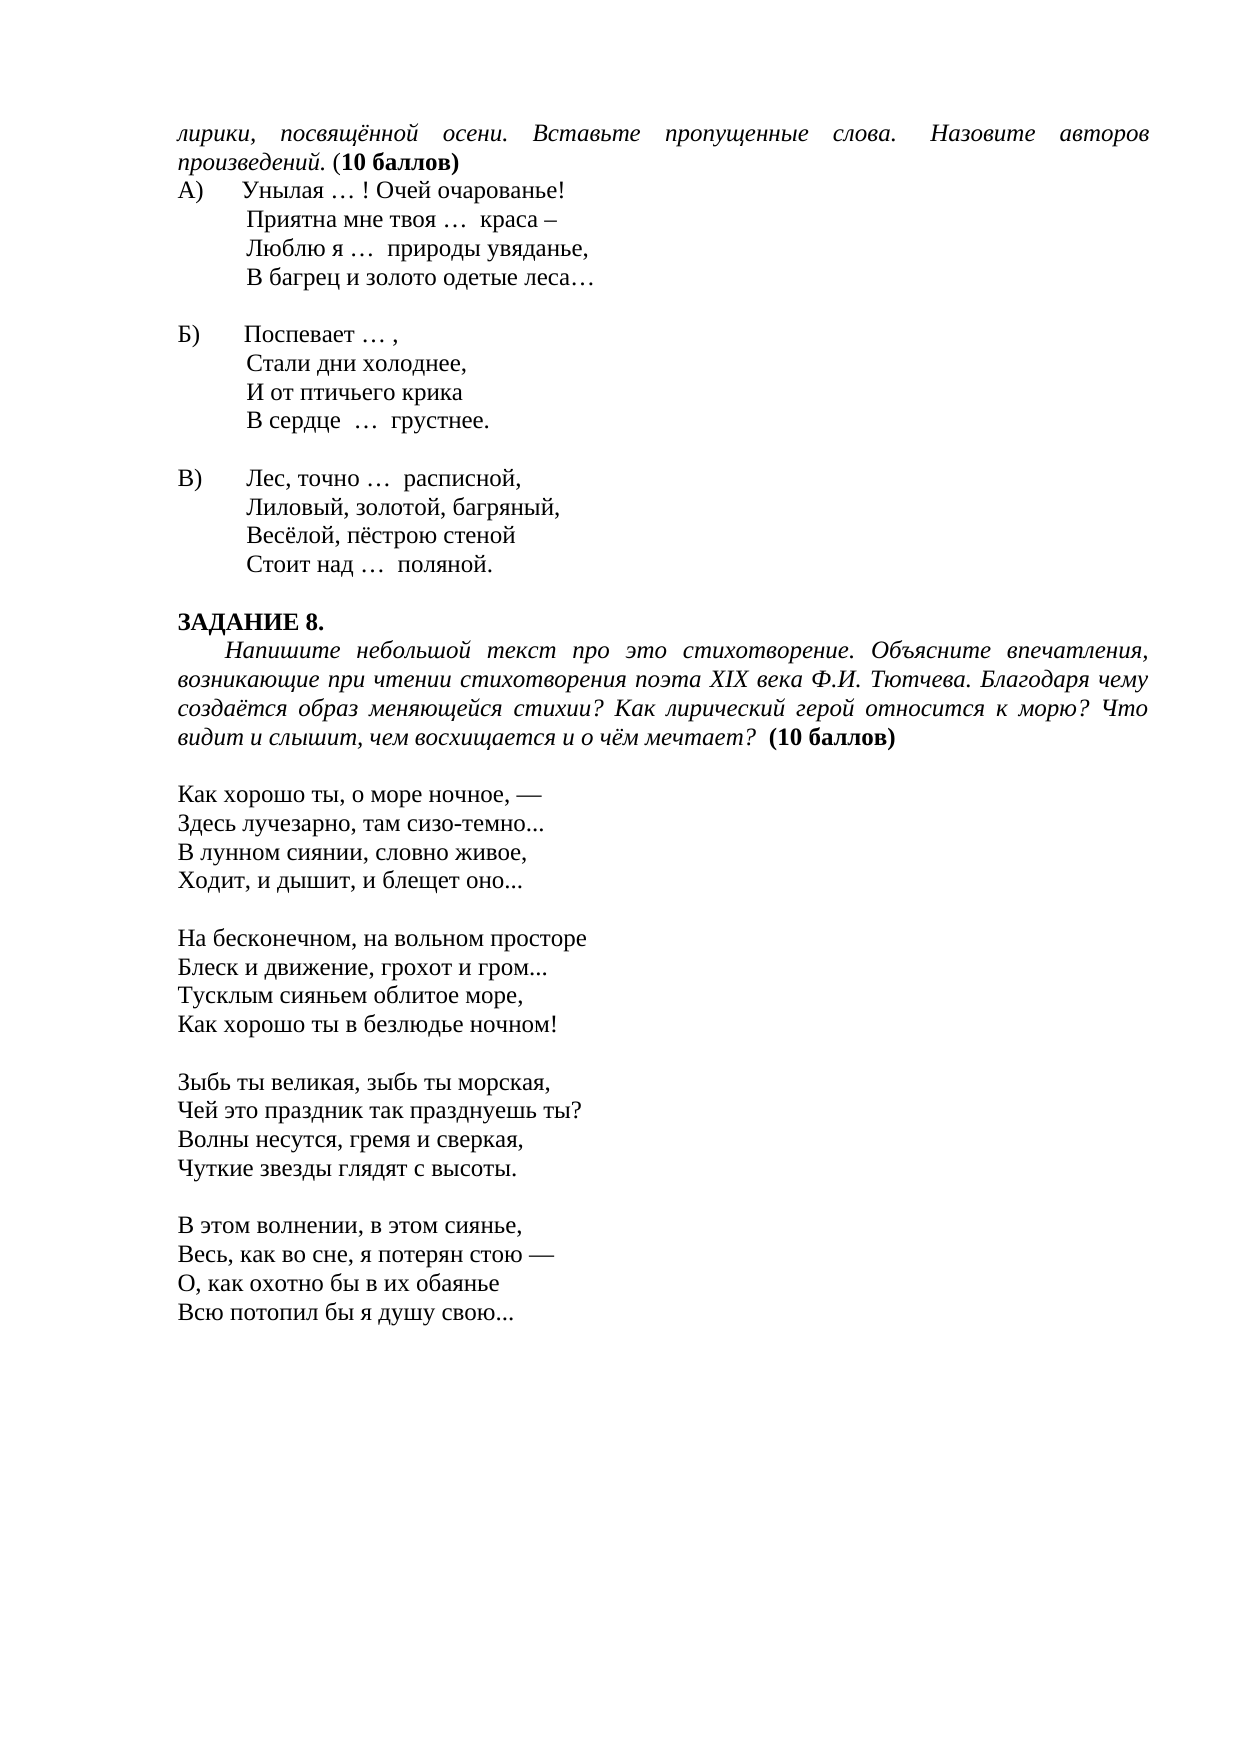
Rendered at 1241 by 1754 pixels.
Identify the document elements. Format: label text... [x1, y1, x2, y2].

text В) Лес, точно … расписной, [177, 463, 1152, 492]
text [177, 118, 1152, 176]
text И от птичьего крика [177, 377, 1152, 406]
text Напишите небольшой текст про это стихотворение. Объясните впечатления, возникающие при чтении стихотворения поэта XIX века Ф.И. Тютчева. Благодаря чему создаётся образ меняющейся стихии? Как лирический герой относится к морю? Что видит и слышит, чем восхищается и о чём мечтает? (10 баллов) [177, 636, 1152, 751]
text Весёлой, пёстрою стеной [177, 521, 1152, 549]
text Как хорошо ты, о море ночное, — Здесь лучезарно, там сизо-темно... В лунном сиянии, словно живое, Ходит, и дышит, и блещет оно... На бесконечном, на вольном просторе Блеск и движение, грохот и гром... Тусклым сияньем облитое море, Как хорошо ты в безлюдье ночном! Зыбь ты великая, зыбь ты морская, Чей это праздник так празднуешь ты? Волны несутся, гремя и сверкая, Чуткие звезды глядят с высоты. В этом волнении, в этом сиянье, Весь, как во сне, я потерян стою — О, как охотно бы в их обаянье Всю потопил бы я душу свою... [177, 779, 1152, 1326]
text Б) Поспевает … , [177, 319, 1152, 348]
text Лиловый, золотой, багряный, [177, 492, 1152, 521]
text Приятна мне твоя … краса – [177, 204, 1152, 233]
text В сердце … грустнее. [177, 406, 1152, 434]
text Стали дни холоднее, [177, 348, 1152, 377]
text Стоит над … поляной. [177, 549, 1152, 578]
text Люблю я … природы увяданье, [177, 233, 1152, 262]
text ЗАДАНИЕ 8. [177, 607, 1152, 636]
text В багрец и золото одетые леса… [177, 262, 1152, 291]
text А) Унылая … ! Очей очарованье! [177, 176, 1152, 204]
